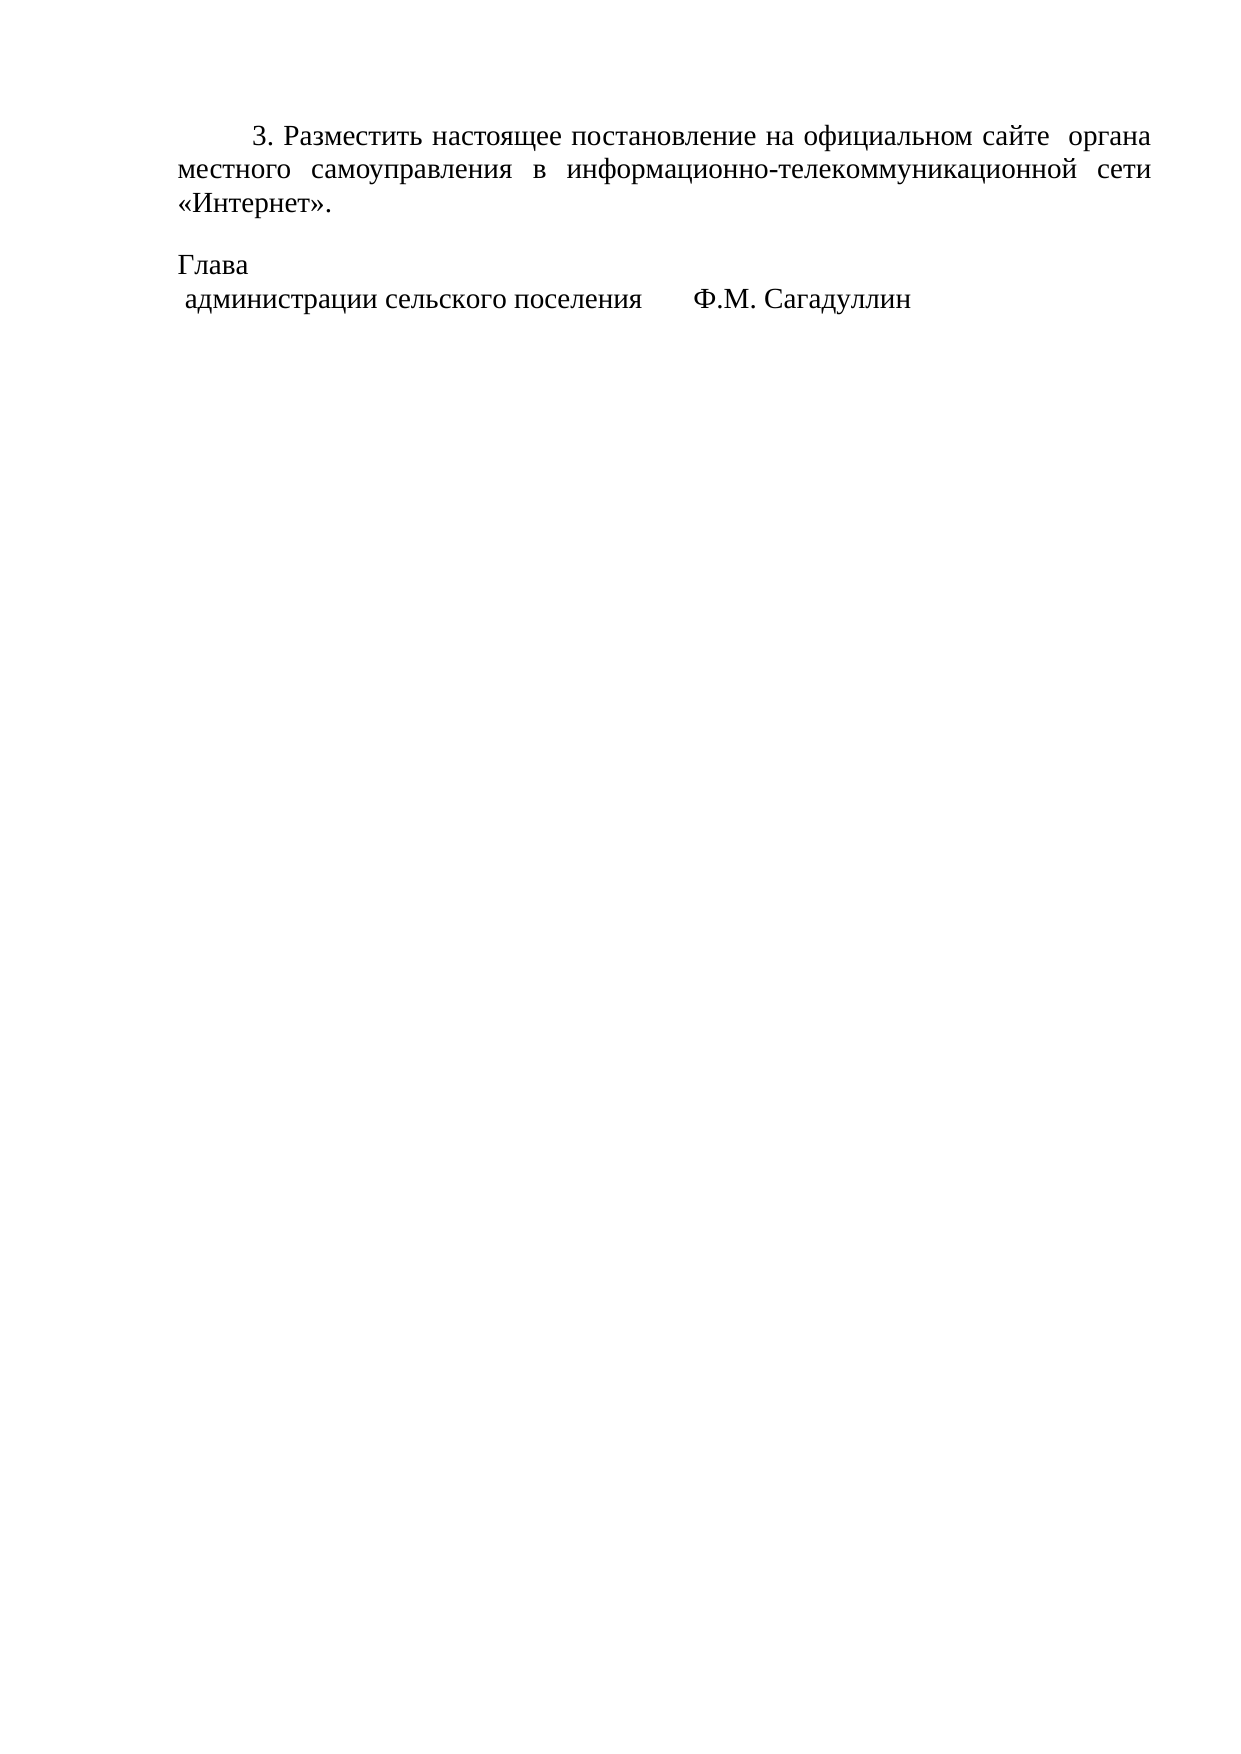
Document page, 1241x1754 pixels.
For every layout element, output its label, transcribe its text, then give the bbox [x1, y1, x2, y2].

text 3. Разместить настоящее постановление на официальном сайте органа местного самоуправления в информационно-телекоммуникационной сети «Интернет». [177, 118, 1152, 219]
text Глава [177, 247, 1152, 281]
text администрации сельского поселения Ф.М. Сагадуллин [177, 281, 1152, 314]
